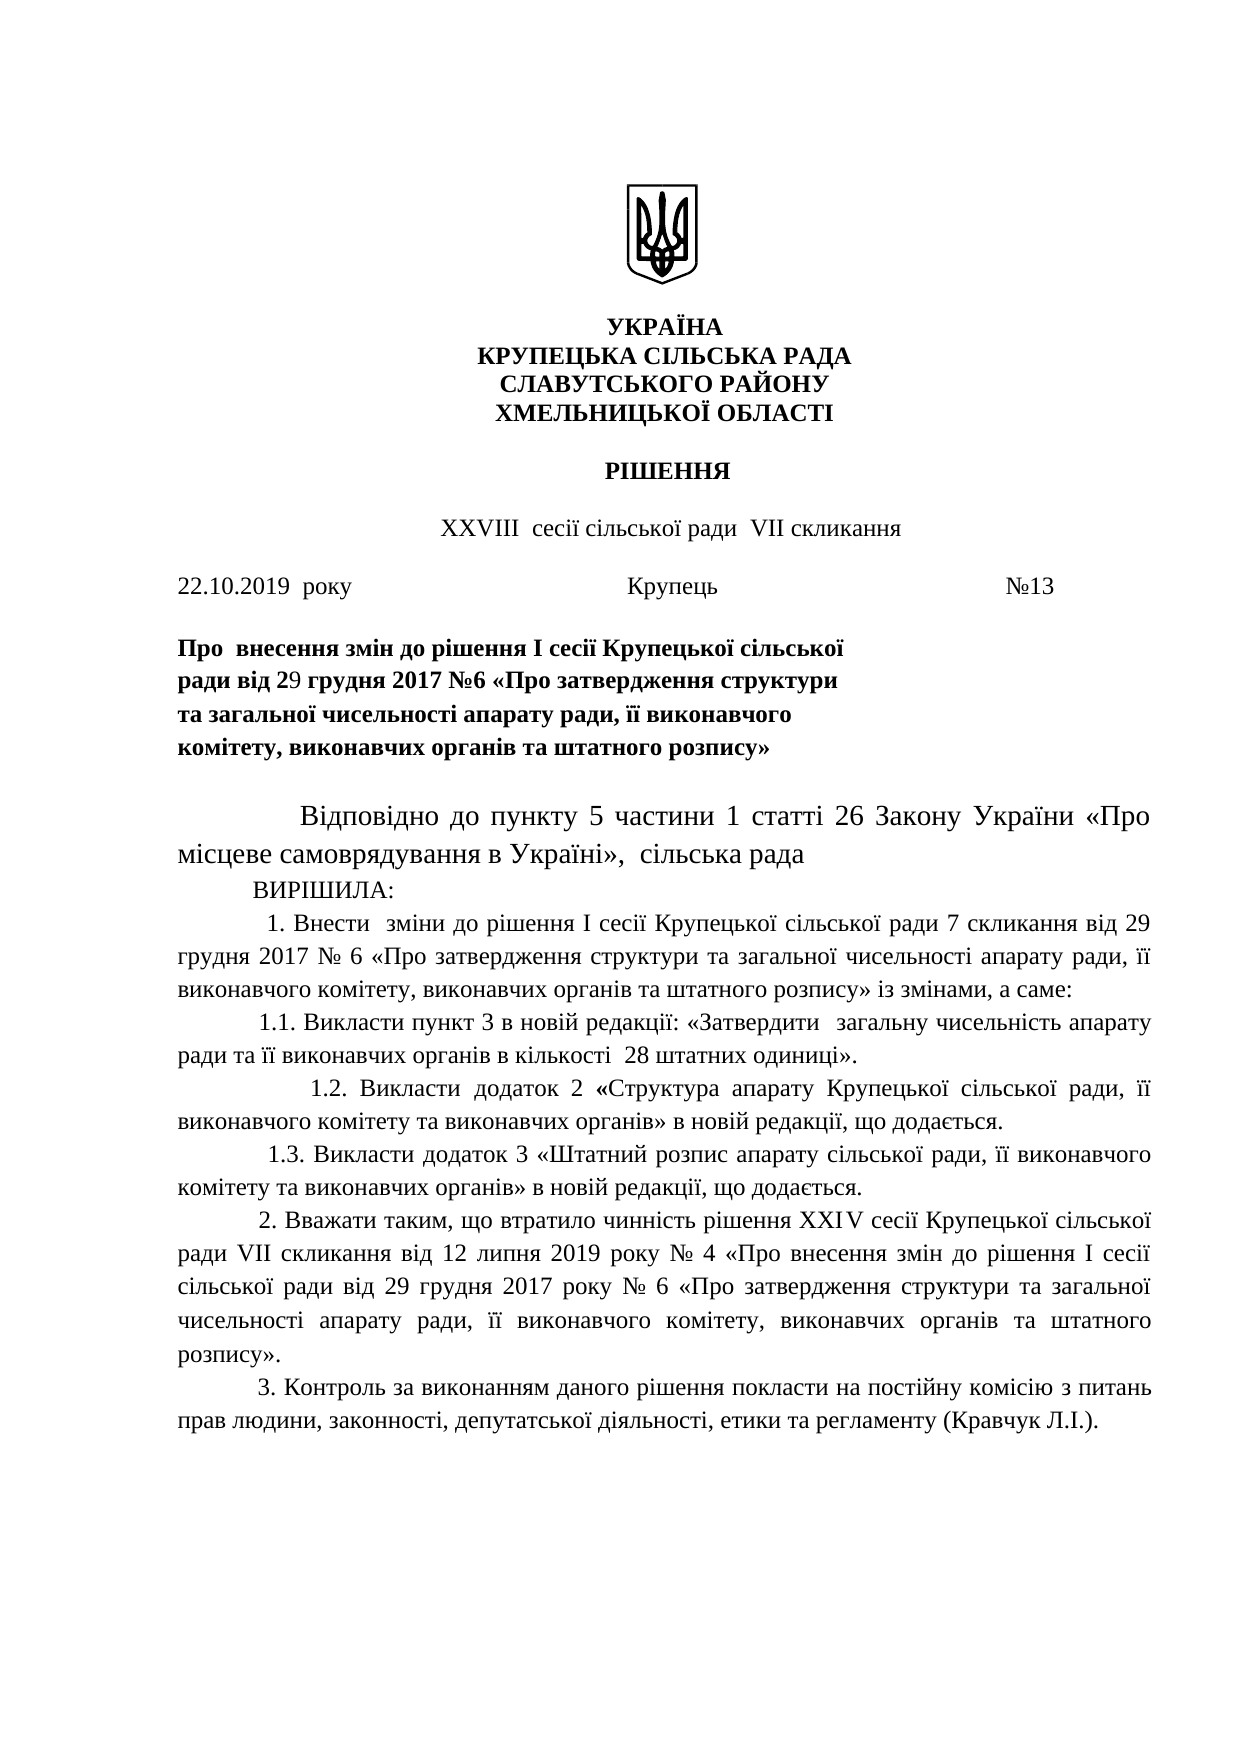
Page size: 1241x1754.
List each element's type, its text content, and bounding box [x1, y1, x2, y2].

text УКРАЇНА [177, 312, 1152, 341]
text РІШЕННЯ [177, 456, 1152, 484]
text 1. Внести зміни до рішення І сесії Крупецької сільської ради 7 скликання від 29 грудня 2017 № 6 «Про затвердження структури та загальної чисельності апарату ради, її виконавчого комітету, виконавчих органів та штатного розпису» із змінами, а саме: [177, 908, 1152, 1003]
text ради від 29 грудня 2017 №6 «Про затвердження структури [177, 666, 1152, 694]
text 3. Контроль за виконанням даного рішення покласти на постійну комісію з питань прав людини, законності, депутатської діяльності, етики та регламенту (Кравчук Л.І.). [177, 1372, 1152, 1434]
text ВИРІШИЛА: [215, 875, 1152, 903]
text 22.10.2019 року Крупець №13 [177, 571, 1152, 599]
text ХХVІІІ сесії сільської ради VІІ скликання [177, 513, 1152, 542]
text 1.2. Викласти додаток 2 «Структура апарату Крупецької сільської ради, її виконавчого комітету та виконавчих органів» в новій редакції, що додається. [177, 1073, 1152, 1135]
text Про внесення змін до рішення І сесії Крупецької сільської [177, 633, 1152, 661]
text КРУПЕЦЬКА СІЛЬСЬКА РАДА [177, 341, 1152, 369]
text 1.3. Викласти додаток 3 «Штатний розпис апарату сільської ради, її виконавчого комітету та виконавчих органів» в новій редакції, що додається. [177, 1139, 1152, 1201]
text та загальної чисельності апарату ради, її виконавчого [177, 699, 1152, 727]
text СЛАВУТСЬКОГО РАЙОНУ [177, 369, 1152, 398]
text 2. Вважати таким, що втратило чинність рішення ХХІV сесії Крупецької сільської ради VІІ скликання від 12 липня 2019 року № 4 «Про внесення змін до рішення І сесії сільської ради від 29 грудня 2017 року № 6 «Про затвердження структури та загальної чисельності апарату ради, її виконавчого комітету, виконавчих органів та штатного розпису». [177, 1205, 1152, 1368]
subtitle Відповідно до пункту 5 частини 1 статті 26 Закону України «Про місцеве самоврядування в Україні», сільська рада [177, 798, 1152, 870]
text 1.1. Викласти пункт 3 в новій редакції: «Затвердити загальну чисельність апарату ради та її виконавчих органів в кількості 28 штатних одиниці». [177, 1007, 1152, 1069]
text ХМЕЛЬНИЦЬКОЇ ОБЛАСТІ [177, 398, 1152, 427]
text комітету, виконавчих органів та штатного розпису» [177, 732, 1152, 760]
